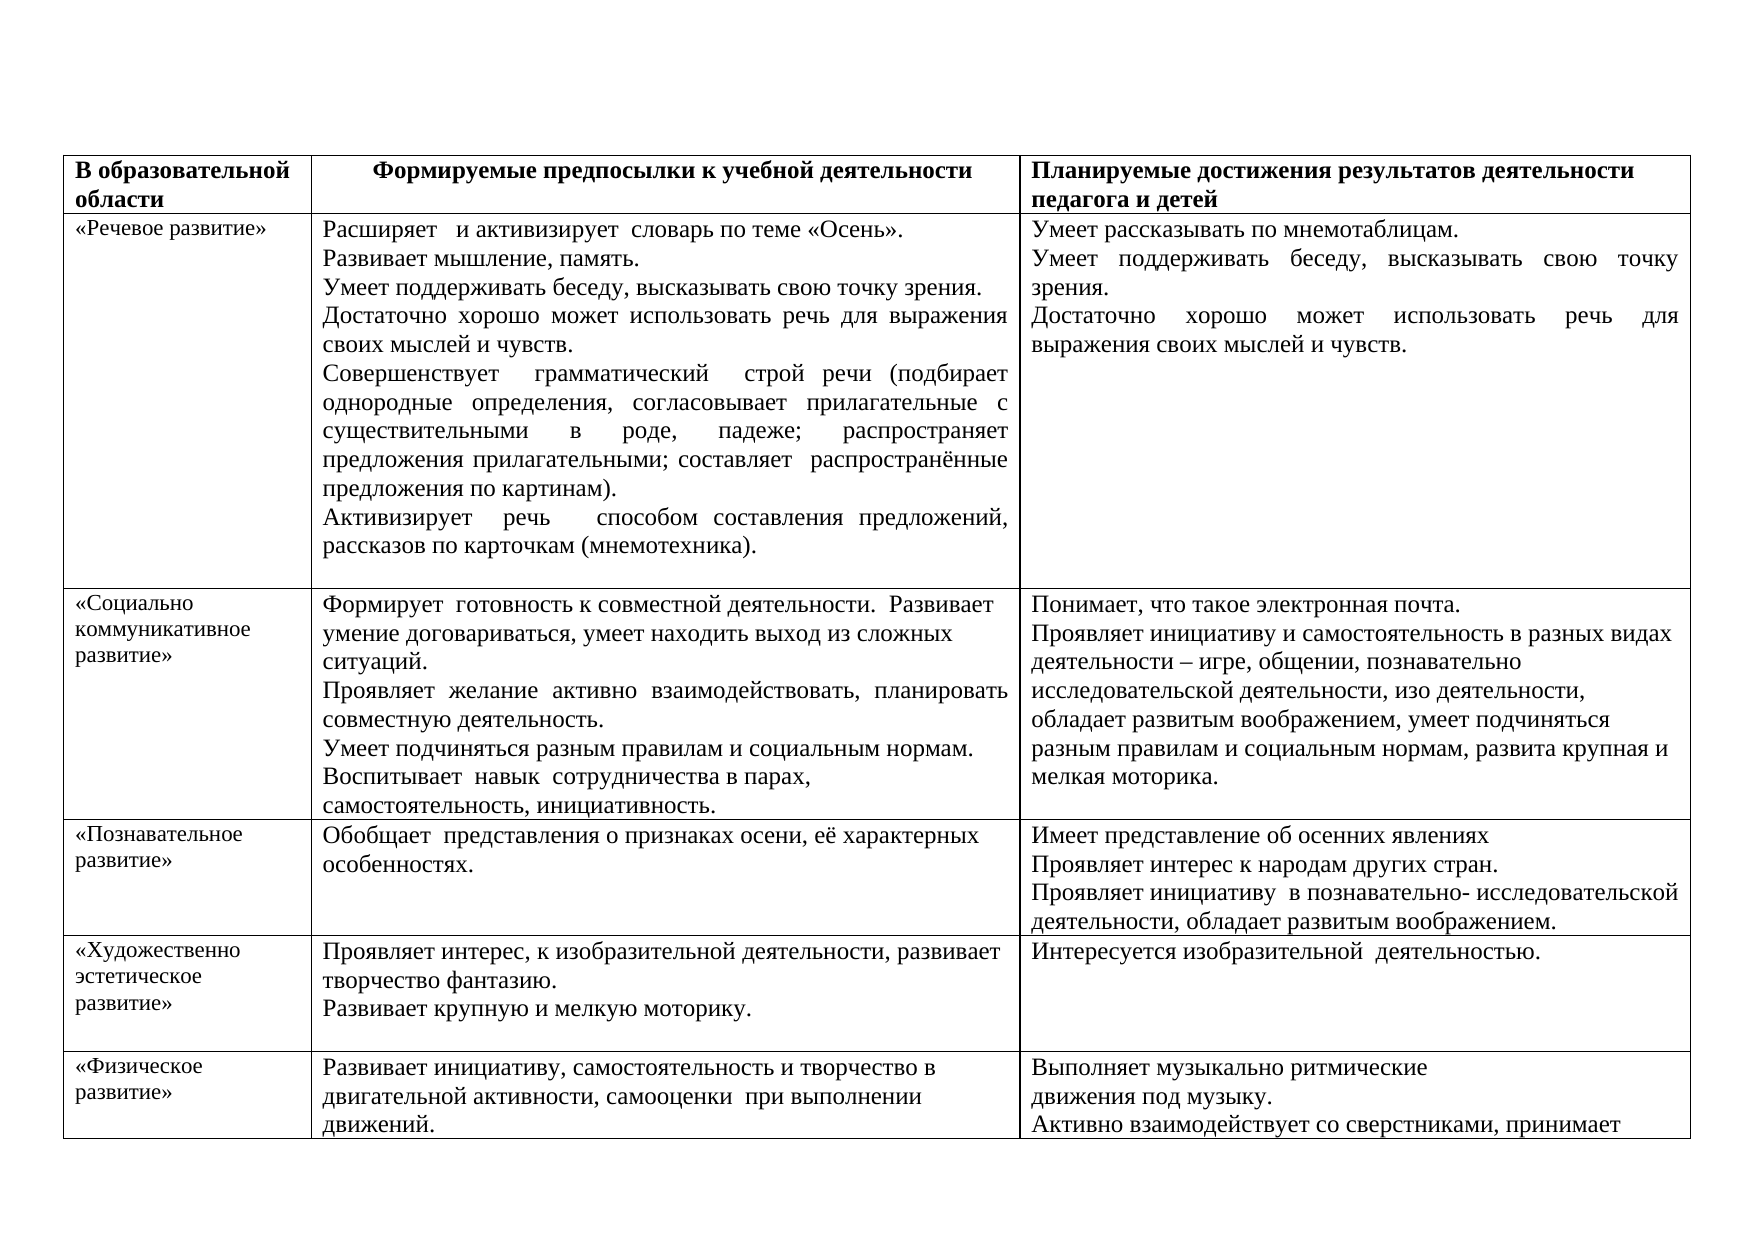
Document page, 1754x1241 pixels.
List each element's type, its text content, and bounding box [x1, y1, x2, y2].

table_cell Обобщает представления о признаках осени, её характерных особенностях. [312, 820, 1019, 935]
table_cell «Художественно эстетическое развитие» [64, 936, 311, 1051]
table_cell Расширяет и активизирует словарь по теме «Осень». Развивает мышление, память. Умеет поддерживать беседу, высказывать свою точку зрения. Достаточно хорошо может использовать речь для выражения своих мыслей и чувств. Совершенствует грамматический строй речи (подбирает однородные определения, согласовывает прилагательные с существительными в роде, падеже; распространяет предложения прилагательными; составляет распространённые предложения по картинам). Активизирует речь способом составления предложений, рассказов по карточкам (мнемотехника). [312, 214, 1019, 588]
table_cell Умеет рассказывать по мнемотаблицам. Умеет поддерживать беседу, высказывать свою точку зрения. Достаточно хорошо может использовать речь для выражения своих мыслей и чувств. [1021, 214, 1690, 588]
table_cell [1021, 1052, 1690, 1138]
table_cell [312, 1052, 1019, 1138]
table_cell Имеет представление об осенних явлениях Проявляет интерес к народам других стран. Проявляет инициативу в познавательно- исследовательской деятельности, обладает развитым воображением. [1021, 820, 1690, 935]
table_header В образовательной области [64, 156, 311, 213]
table_cell «Речевое развитие» [64, 214, 311, 588]
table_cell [64, 1052, 311, 1138]
table_cell Проявляет интерес, к изобразительной деятельности, развивает творчество фантазию. Развивает крупную и мелкую моторику. [312, 936, 1019, 1051]
table_cell Понимает, что такое электронная почта. Проявляет инициативу и самостоятельность в разных видах деятельности – игре, общении, познавательно исследовательской деятельности, изо деятельности, обладает развитым воображением, умеет подчиняться разным правилам и социальным нормам, развита крупная и мелкая моторика. [1021, 589, 1690, 819]
table_cell Интересуется изобразительной деятельностью. [1021, 936, 1690, 1051]
table_cell Формирует готовность к совместной деятельности. Развивает умение договариваться, умеет находить выход из сложных ситуаций. Проявляет желание активно взаимодействовать, планировать совместную деятельность. Умеет подчиняться разным правилам и социальным нормам. Воспитывает навык сотрудничества в парах, самостоятельность, инициативность. [312, 589, 1019, 819]
table_header Формируемые предпосылки к учебной деятельности [312, 156, 1019, 213]
table_cell «Социально коммуникативное развитие» [64, 589, 311, 819]
table_header Планируемые достижения результатов деятельности педагога и детей [1021, 156, 1690, 213]
table_cell «Познавательное развитие» [64, 820, 311, 935]
